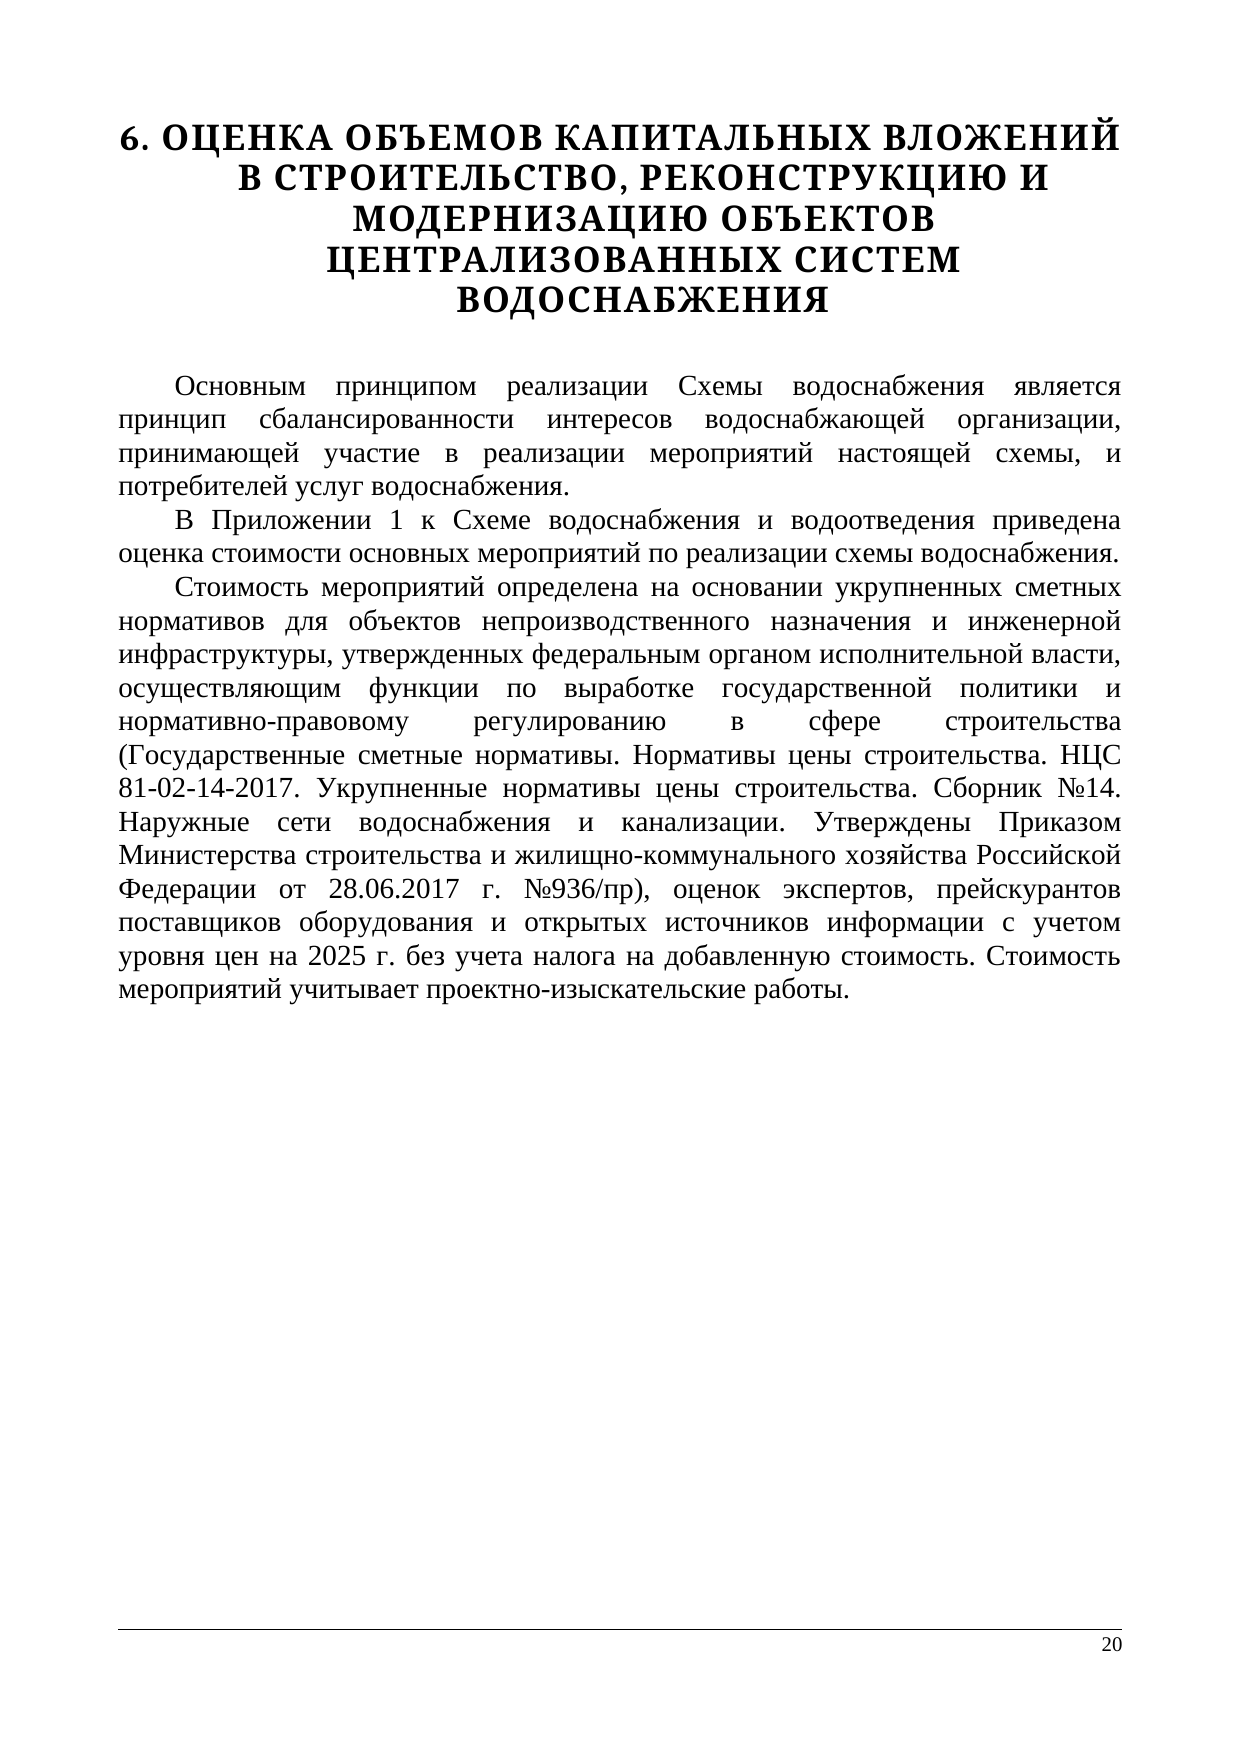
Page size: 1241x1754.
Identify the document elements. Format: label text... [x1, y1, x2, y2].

text В Приложении 1 к Схеме водоснабжения и водоотведения приведена оценка стоимости основных мероприятий по реализации схемы водоснабжения. [118, 502, 1122, 569]
text Стоимость мероприятий определена на основании укрупненных сметных нормативов для объектов непроизводственного назначения и инженерной инфраструктуры, утвержденных федеральным органом исполнительной власти, осуществляющим функции по выработке государственной политики и нормативно-правовому регулированию в сфере строительства (Государственные сметные нормативы. Нормативы цены строительства. НЦС 81-02-14-2017. Укрупненные нормативы цены строительства. Сборник №14. Наружные сети водоснабжения и канализации. Утверждены Приказом Министерства строительства и жилищно-коммунального хозяйства Российской Федерации от 28.06.2017 г. №936/пр), оценок экспертов, прейскурантов поставщиков оборудования и открытых источников информации с учетом уровня цен на 2025 г. без учета налога на добавленную стоимость. Стоимость мероприятий учитывает проектно-изыскательские работы. [118, 569, 1122, 1005]
subtitle 6. Оценка объемов капитальных вложений в строительство, реконструкцию и модернизацию объектов централизованных систем водоснабжения [118, 118, 1122, 322]
text Основным принципом реализации Схемы водоснабжения является принцип сбалансированности интересов водоснабжающей организации, принимающей участие в реализации мероприятий настоящей схемы, и потребителей услуг водоснабжения. [118, 368, 1122, 502]
